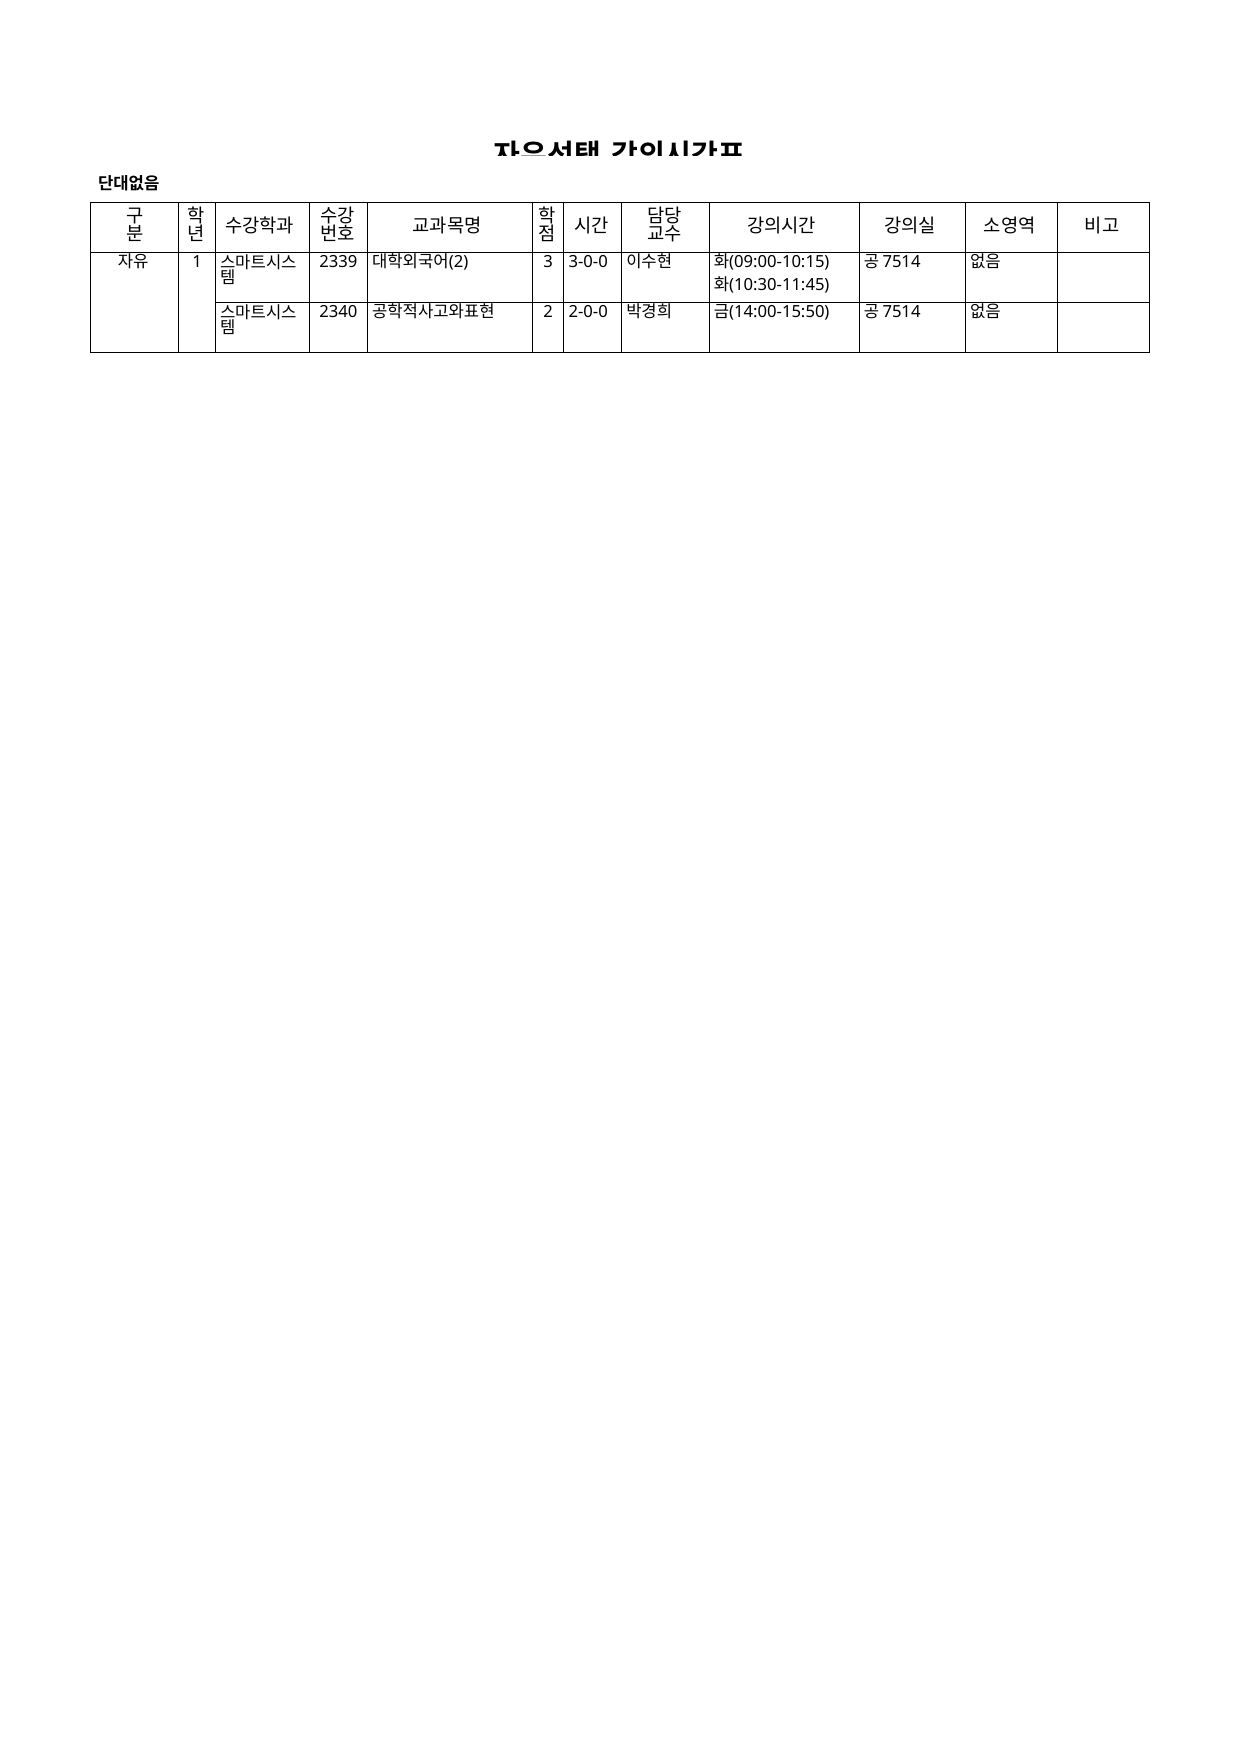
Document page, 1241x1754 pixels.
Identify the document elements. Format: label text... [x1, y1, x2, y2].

table_header 소영역 [966, 203, 1057, 252]
table_header 학 년 [179, 203, 215, 252]
table_cell 없음 [966, 303, 1057, 352]
table_header 학 점 [533, 203, 563, 252]
table_cell [91, 303, 178, 352]
text 단대없음 [98, 171, 1161, 194]
table_cell 공7514 [860, 303, 965, 352]
table_cell 스마트시스 템 [216, 253, 309, 302]
table_cell 2339 [310, 253, 367, 302]
table_header 수강학과 [216, 203, 309, 252]
table_header 교과목명 [368, 203, 532, 252]
table_cell 공학적사고와표현 [368, 303, 532, 352]
table_cell [179, 303, 215, 352]
table_cell 2 [533, 303, 563, 352]
table_cell 화(09:00-10:15) 화(10:30-11:45) [710, 253, 859, 302]
table_cell 이수현 [622, 253, 709, 302]
table_header 담당 교수 [622, 203, 709, 252]
table_header 강의시간 [710, 203, 859, 252]
table_cell 스마트시스 템 [216, 303, 309, 352]
table_cell 2-0-0 [564, 303, 621, 352]
table_header 시간 [564, 203, 621, 252]
table_cell [1058, 253, 1149, 302]
table_header 비고 [1058, 203, 1149, 252]
table_cell 3 [533, 253, 563, 302]
table_cell 3-0-0 [564, 253, 621, 302]
table_cell [1058, 303, 1149, 352]
table_cell 공7514 [860, 253, 965, 302]
table_cell 박경희 [622, 303, 709, 352]
table_header 구 분 [91, 203, 178, 252]
table_header 강의실 [860, 203, 965, 252]
table_cell 1 [179, 253, 215, 302]
table_cell 금(14:00-15:50) [710, 303, 859, 352]
table_cell 없음 [966, 253, 1057, 302]
table_header 수강 번호 [310, 203, 367, 252]
table_cell 2340 [310, 303, 367, 352]
table_cell 대학외국어(2) [368, 253, 532, 302]
table_cell 자유 [91, 253, 178, 302]
